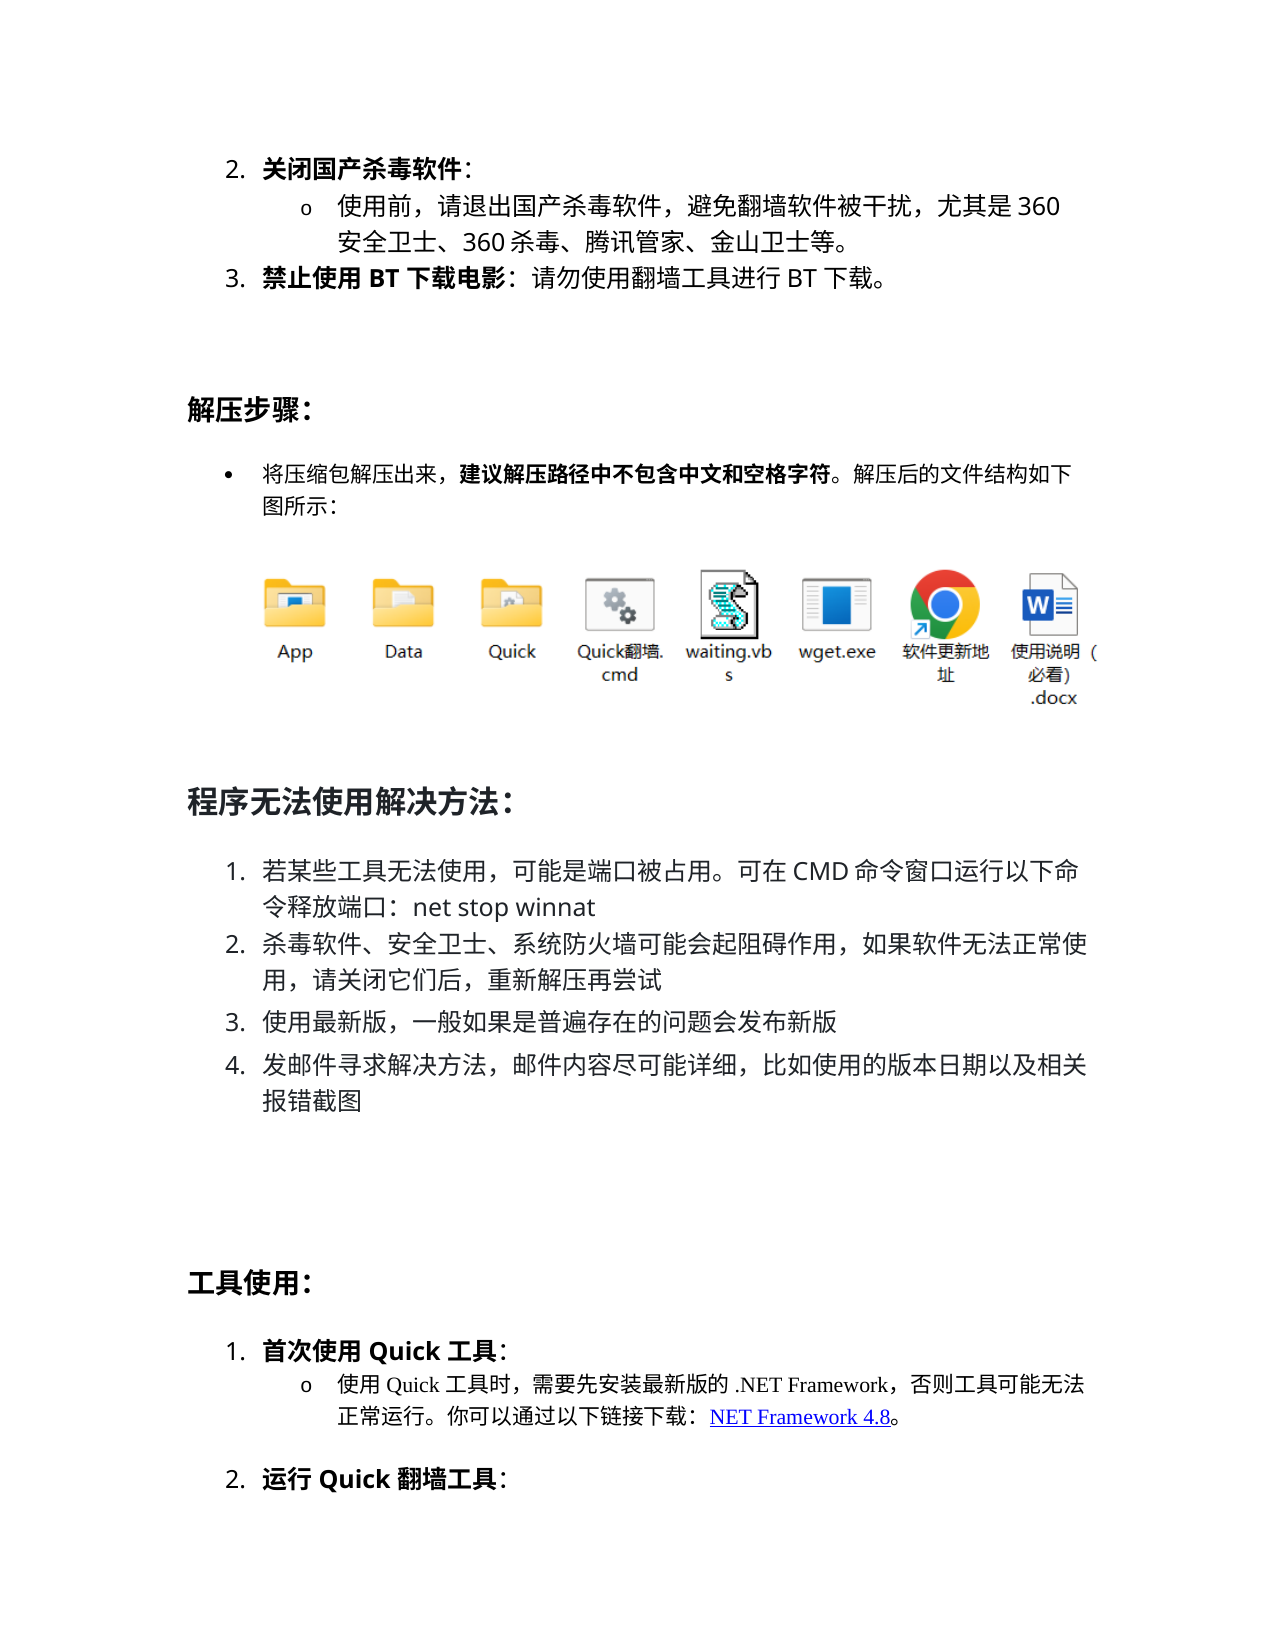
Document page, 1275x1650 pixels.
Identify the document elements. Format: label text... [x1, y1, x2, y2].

subtitle 程序无法使用解决方法： [187, 777, 1087, 822]
subtitle 解压步骤： [187, 387, 1087, 428]
picture [237, 549, 1138, 748]
list 关闭国产杀毒软件： [225, 150, 1087, 186]
list 首次使用 Quick 工具： [225, 1331, 1087, 1367]
list 使用最新版，一般如果是普遍存在的问题会发布新版 [225, 1003, 1087, 1039]
list 发邮件寻求解决方法，邮件内容尽可能详细，比如使用的版本日期以及相关报错截图 [225, 1045, 1087, 1118]
list 禁止使用 BT 下载电影：请勿使用翻墙工具进行 BT 下载。 [225, 259, 1087, 295]
list 使用 Quick 工具时，需要先安装最新版的 .NET Framework，否则工具可能无法正常运行。你可以通过以下链接下载：NET Framework 4.8。 [300, 1397, 1087, 1460]
list 使用前，请退出国产杀毒软件，避免翻墙软件被干扰，尤其是360安全卫士、360杀毒、腾讯管家、金山卫士等。 [300, 186, 1087, 259]
subtitle 工具使用： [187, 1261, 1087, 1302]
list 将压缩包解压出来，建议解压路径中不包含中文和空格字符。解压后的文件结构如下图所示： [225, 457, 1087, 521]
list 若某些工具无法使用，可能是端口被占用。可在CMD命令窗口运行以下命令释放端口：net stop winnat [225, 852, 1087, 924]
list 杀毒软件、安全卫士、系统防火墙可能会起阻碍作用，如果软件无法正常使用，请关闭它们后，重新解压再尝试 [225, 924, 1087, 997]
